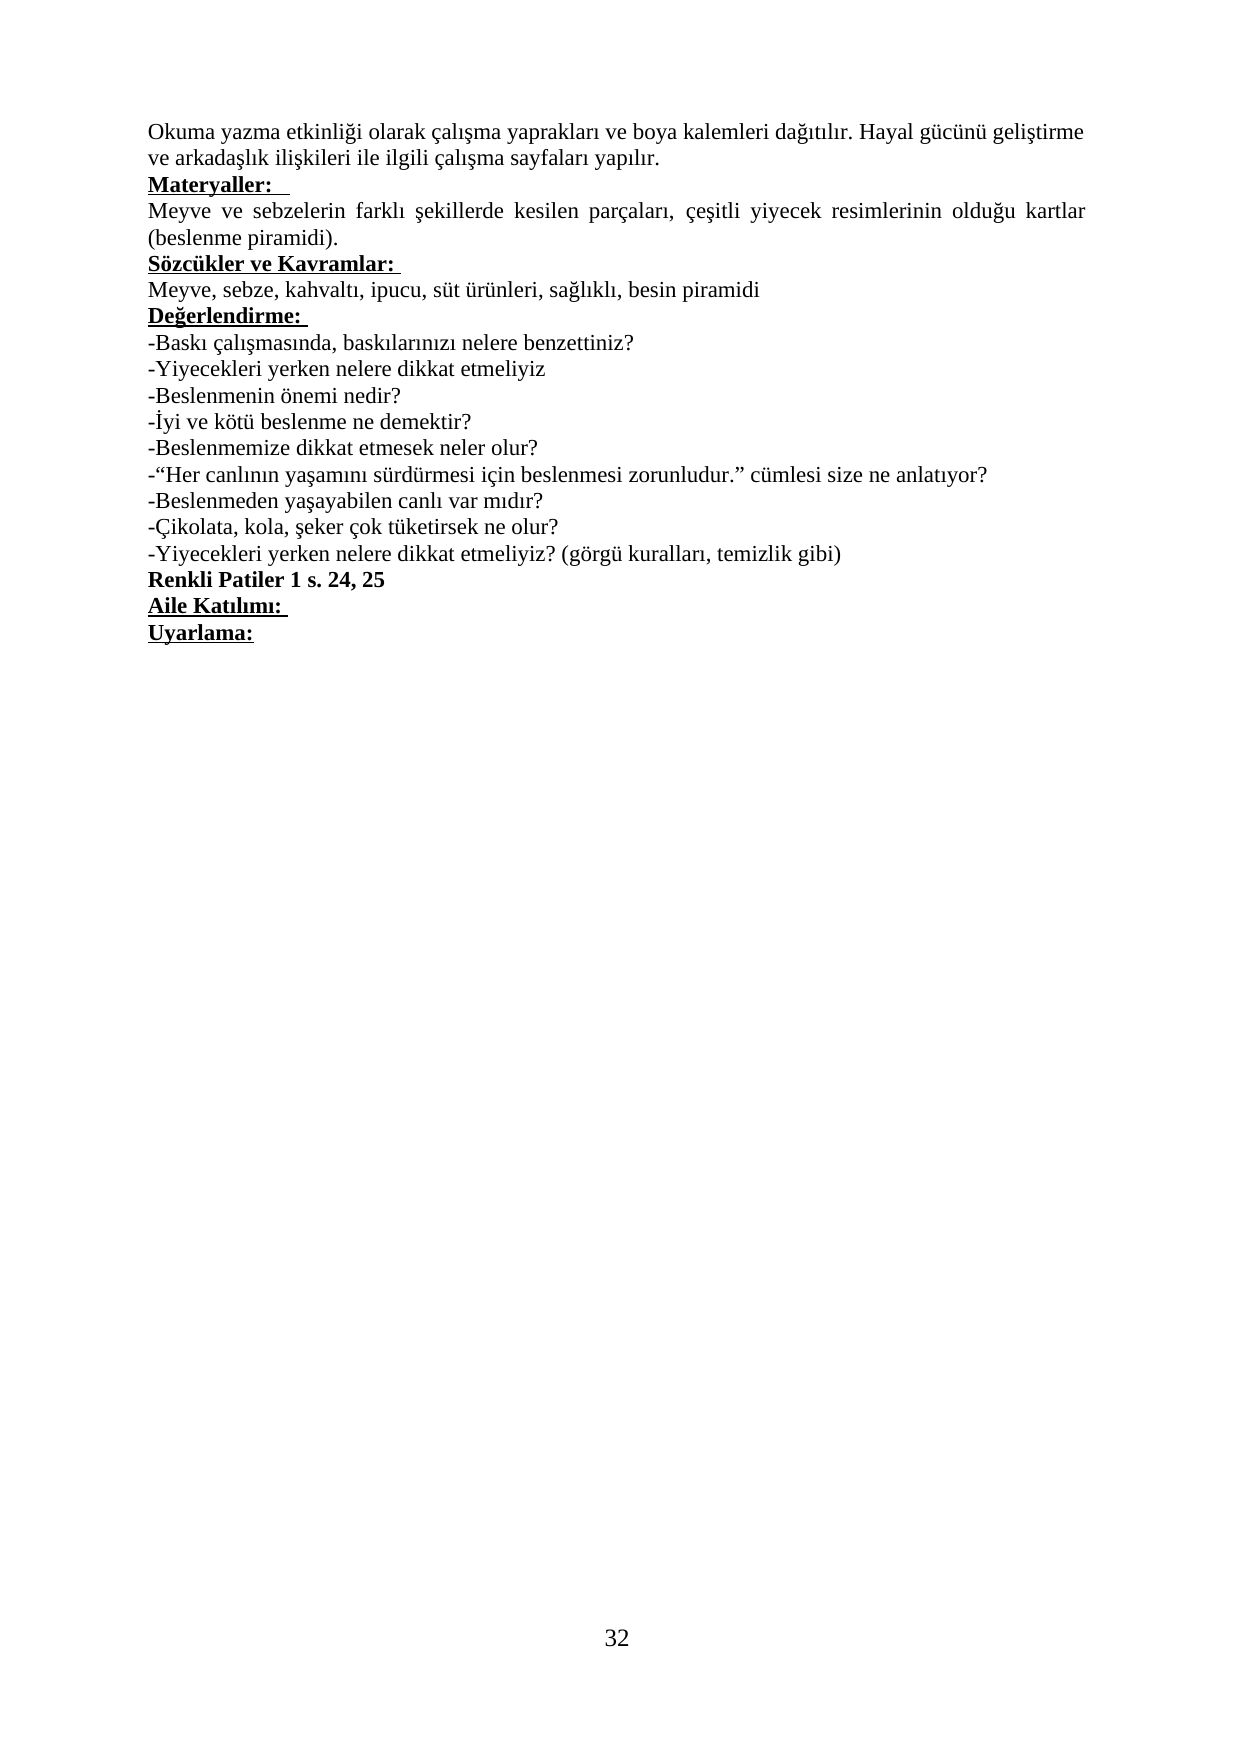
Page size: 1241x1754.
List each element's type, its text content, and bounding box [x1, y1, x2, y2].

text Sözcükler ve Kavramlar: [148, 250, 1086, 276]
text Meyve ve sebzelerin farklı şekillerde kesilen parçaları, çeşitli yiyecek resimlerinin olduğu kartlar (beslenme piramidi). [148, 197, 1086, 250]
text -Beslenmemize dikkat etmesek neler olur? [148, 434, 1086, 461]
text -Çikolata, kola, şeker çok tüketirsek ne olur? [148, 513, 1086, 540]
text -Baskı çalışmasında, baskılarınızı nelere benzettiniz? [148, 329, 1086, 355]
text Renkli Patiler 1 s. 24, 25 [148, 566, 1086, 592]
text -Beslenmenin önemi nedir? [148, 382, 1086, 408]
text Materyaller: [148, 171, 1086, 197]
text -“Her canlının yaşamını sürdürmesi için beslenmesi zorunludur.” cümlesi size ne anlatıyor? [148, 461, 1086, 487]
text Aile Katılımı: [148, 592, 1086, 619]
text Meyve, sebze, kahvaltı, ipucu, süt ürünleri, sağlıklı, besin piramidi [148, 276, 1086, 303]
text Değerlendirme: [148, 303, 1086, 329]
text Uyarlama: [148, 619, 1086, 645]
text -Beslenmeden yaşayabilen canlı var mıdır? [148, 487, 1086, 513]
text Okuma yazma etkinliği olarak çalışma yaprakları ve boya kalemleri dağıtılır. Hayal gücünü geliştirme ve arkadaşlık ilişkileri ile ilgili çalışma sayfaları yapılır. [148, 118, 1086, 171]
text -Yiyecekleri yerken nelere dikkat etmeliyiz? (görgü kuralları, temizlik gibi) [148, 540, 1086, 566]
text -Yiyecekleri yerken nelere dikkat etmeliyiz [148, 355, 1086, 382]
text -İyi ve kötü beslenme ne demektir? [148, 408, 1086, 434]
